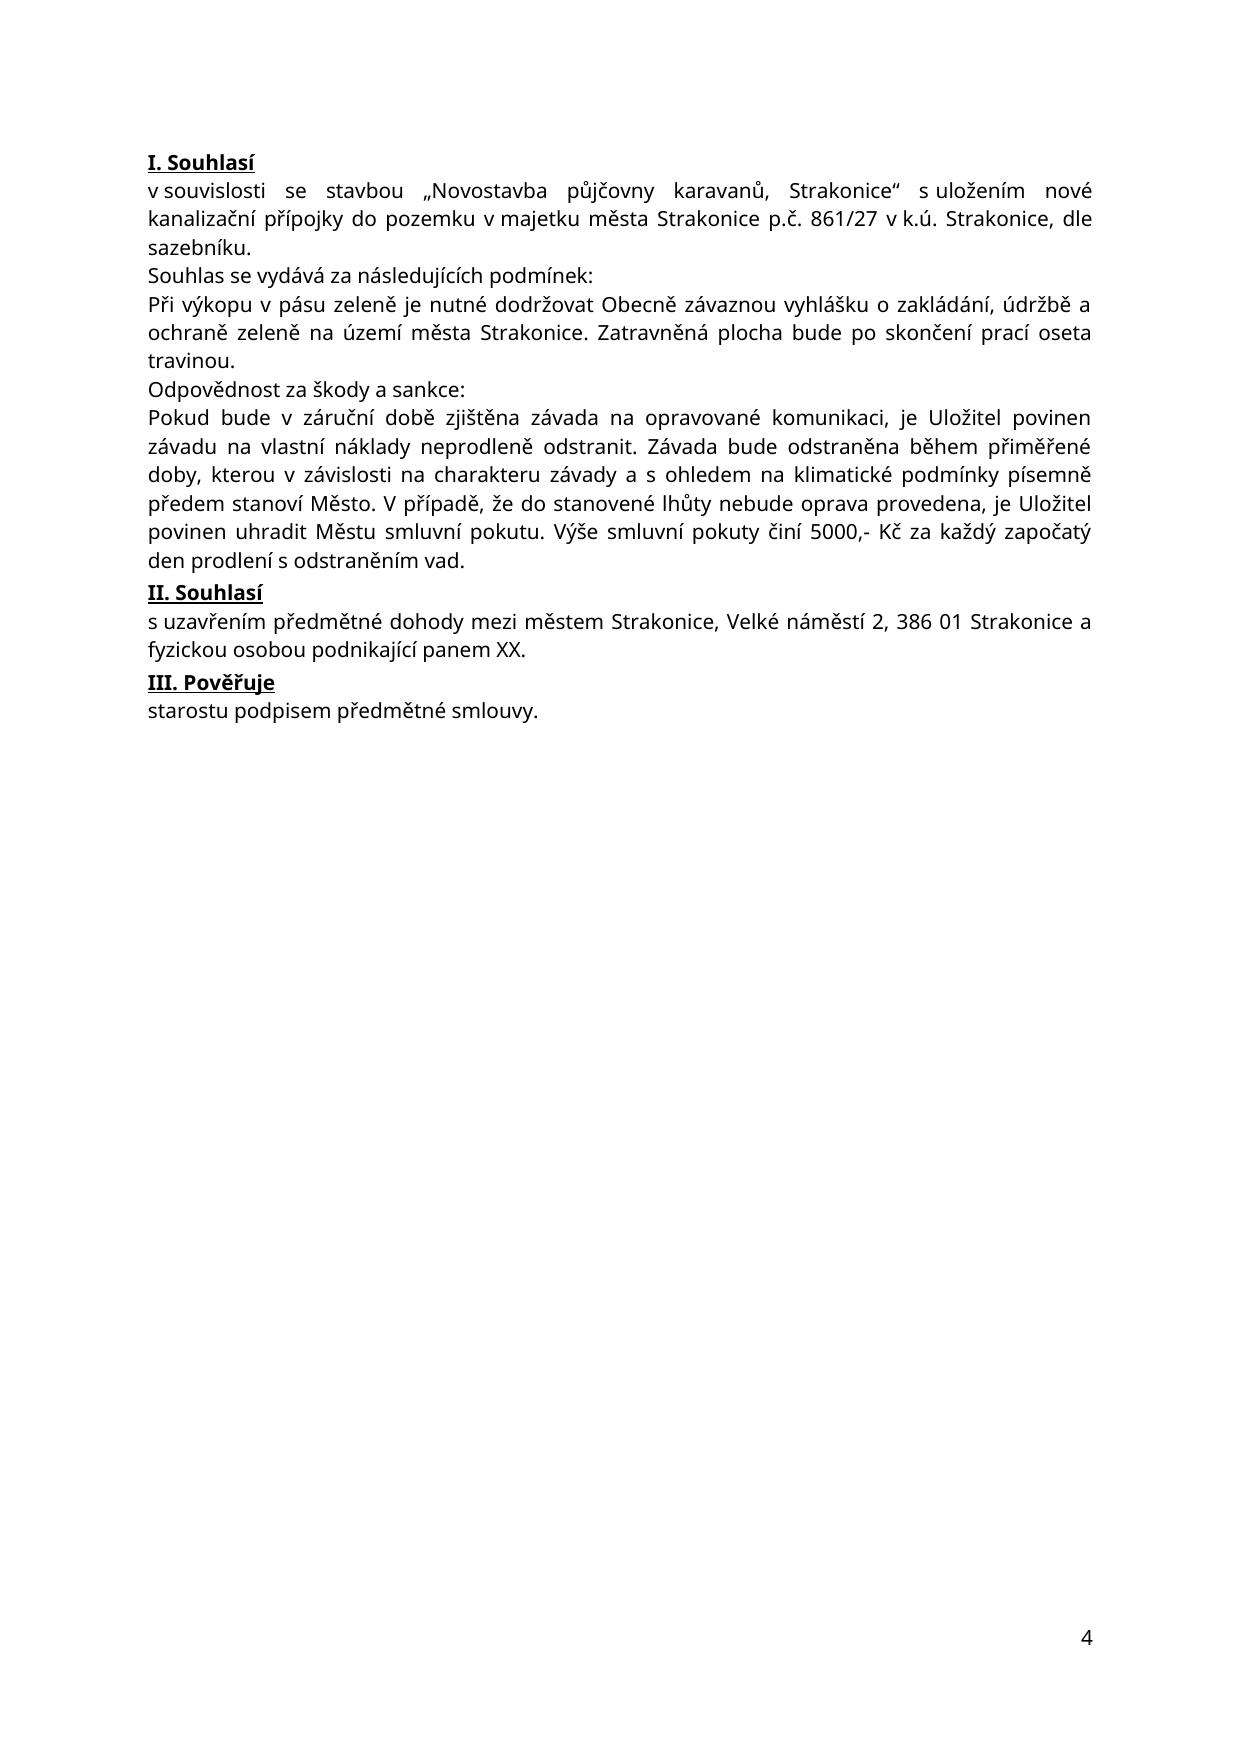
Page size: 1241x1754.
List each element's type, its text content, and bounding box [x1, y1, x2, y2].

text Souhlas se vydává za následujících podmínek: [148, 261, 1093, 290]
subtitle III. Pověřuje [148, 668, 1093, 696]
text starostu podpisem předmětné smlouvy. [148, 696, 1093, 725]
subtitle I. Souhlasí [148, 148, 1093, 176]
text Pokud bude v záruční době zjištěna závada na opravované komunikaci, je Uložitel povinen závadu na vlastní náklady neprodleně odstranit. Závada bude odstraněna během přiměřené doby, kterou v závislosti na charakteru závady a s ohledem na klimatické podmínky písemně předem stanoví Město. V případě, že do stanovené lhůty nebude oprava provedena, je Uložitel povinen uhradit Městu smluvní pokutu. Výše smluvní pokuty činí 5000,- Kč za každý započatý den prodlení s odstraněním vad. [148, 403, 1093, 574]
text v souvislosti se stavbou „Novostavba půjčovny karavanů, Strakonice“ s uložením nové kanalizační přípojky do pozemku v majetku města Strakonice p.č. 861/27 v k.ú. Strakonice, dle sazebníku. [148, 176, 1093, 261]
subtitle II. Souhlasí [148, 578, 1093, 607]
text Odpovědnost za škody a sankce: [148, 375, 1093, 403]
text s uzavřením předmětné dohody mezi městem Strakonice, Velké náměstí 2, 386 01 Strakonice a fyzickou osobou podnikající panem XX. [148, 607, 1093, 664]
text Při výkopu v pásu zeleně je nutné dodržovat Obecně závaznou vyhlášku o zakládání, údržbě a ochraně zeleně na území města Strakonice. Zatravněná plocha bude po skončení prací oseta travinou. [148, 290, 1093, 375]
